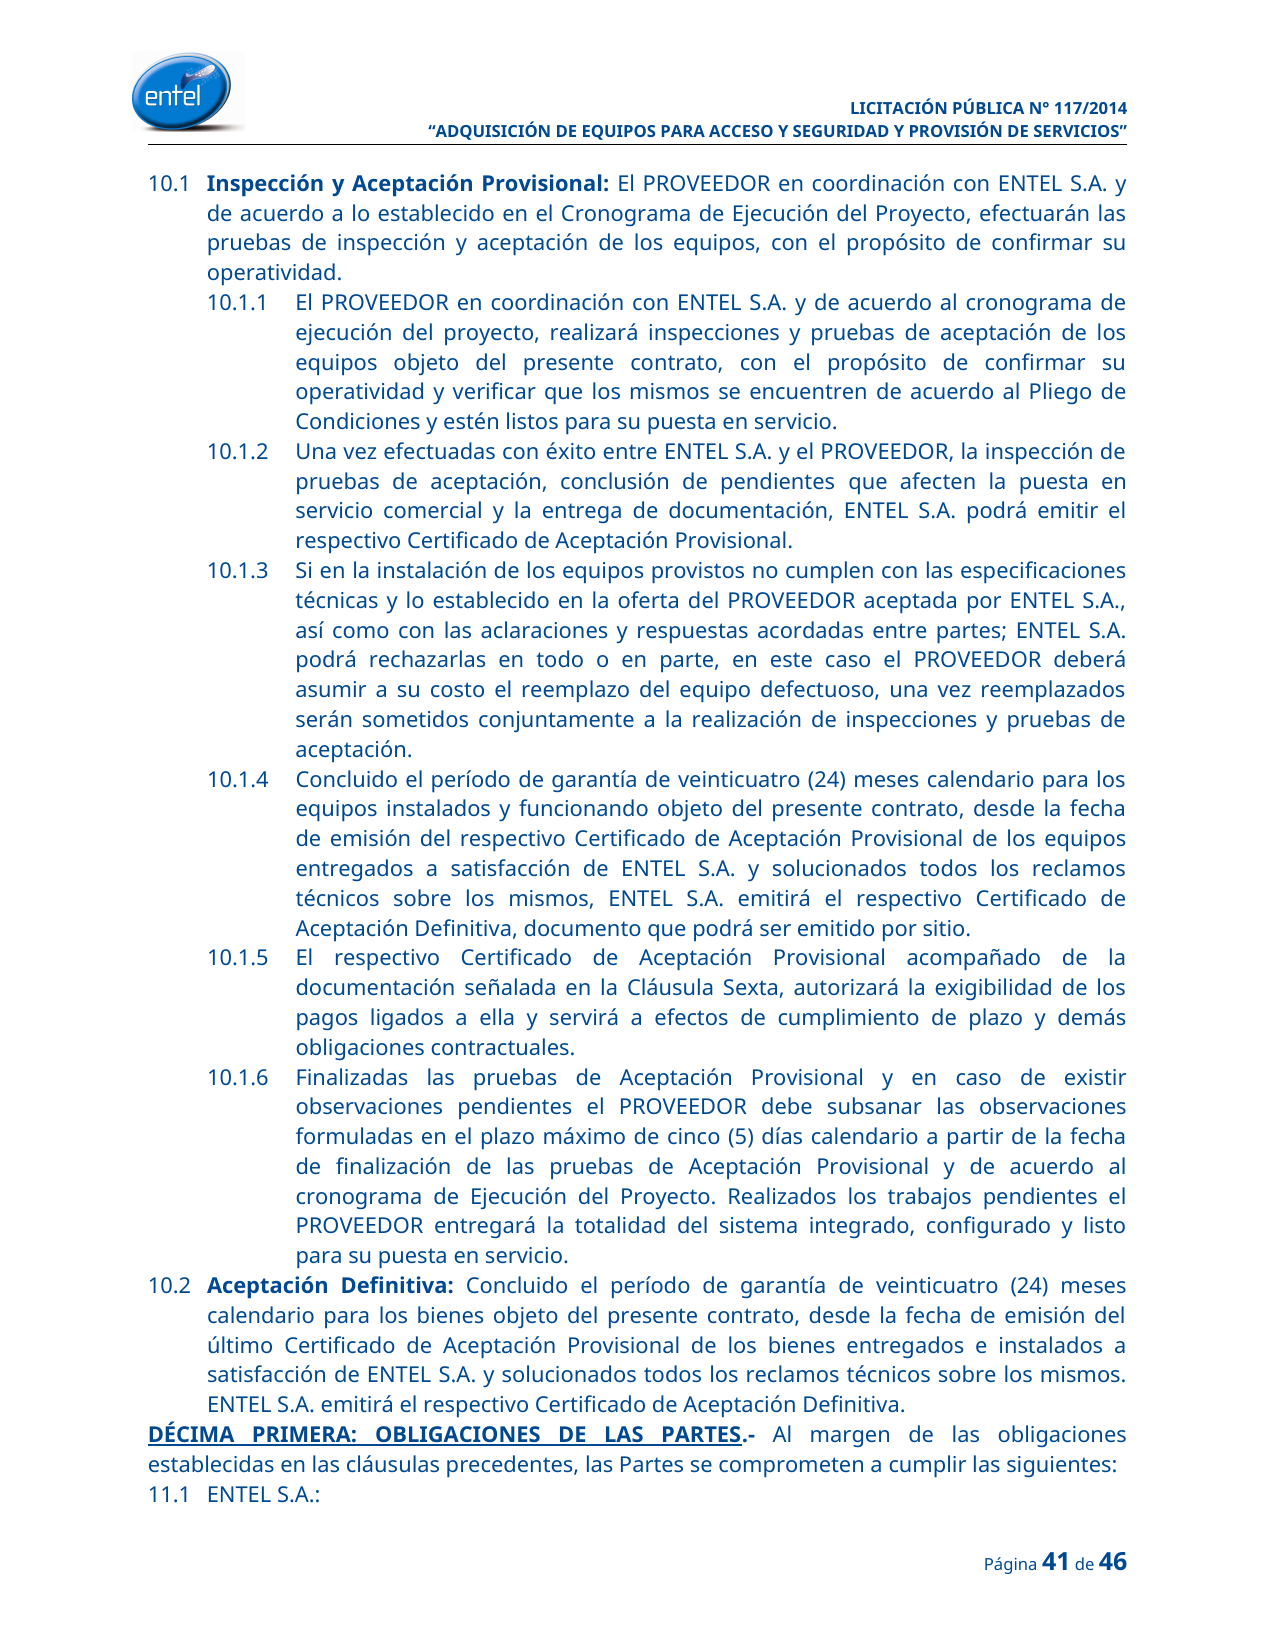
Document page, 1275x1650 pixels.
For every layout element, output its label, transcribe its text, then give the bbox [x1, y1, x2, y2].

text 11.1 ENTEL S.A.: [148, 1479, 1127, 1508]
text 10.1.3 Si en la instalación de los equipos provistos no cumplen con las especificaciones técnicas y lo establecido en la oferta del PROVEEDOR aceptada por ENTEL S.A., así como con las aclaraciones y respuestas acordadas entre partes; ENTEL S.A. podrá rechazarlas en todo o en parte, en este caso el PROVEEDOR deberá asumir a su costo el reemplazo del equipo defectuoso, una vez reemplazados serán sometidos conjuntamente a la realización de inspecciones y pruebas de aceptación. [207, 555, 1127, 764]
text 10.1.1 El PROVEEDOR en coordinación con ENTEL S.A. y de acuerdo al cronograma de ejecución del proyecto, realizará inspecciones y pruebas de aceptación de los equipos objeto del presente contrato, con el propósito de confirmar su operatividad y verificar que los mismos se encuentren de acuerdo al Pliego de Condiciones y estén listos para su puesta en servicio. [207, 287, 1127, 436]
text 10.1.6 Finalizadas las pruebas de Aceptación Provisional y en caso de existir observaciones pendientes el PROVEEDOR debe subsanar las observaciones formuladas en el plazo máximo de cinco (5) días calendario a partir de la fecha de finalización de las pruebas de Aceptación Provisional y de acuerdo al cronograma de Ejecución del Proyecto. Realizados los trabajos pendientes el PROVEEDOR entregará la totalidad del sistema integrado, configurado y listo para su puesta en servicio. [207, 1062, 1127, 1270]
text DÉCIMA PRIMERA: OBLIGACIONES DE LAS PARTES.- Al margen de las obligaciones establecidas en las cláusulas precedentes, las Partes se comprometen a cumplir las siguientes: [148, 1419, 1127, 1479]
text 10.1 Inspección y Aceptación Provisional: El PROVEEDOR en coordinación con ENTEL S.A. y de acuerdo a lo establecido en el Cronograma de Ejecución del Proyecto, efectuarán las pruebas de inspección y aceptación de los equipos, con el propósito de confirmar su operatividad. [148, 168, 1127, 287]
text 10.1.5 El respectivo Certificado de Aceptación Provisional acompañado de la documentación señalada en la Cláusula Sexta, autorizará la exigibilidad de los pagos ligados a ella y servirá a efectos de cumplimiento de plazo y demás obligaciones contractuales. [207, 942, 1127, 1062]
picture [131, 51, 246, 132]
text 10.1.2 Una vez efectuadas con éxito entre ENTEL S.A. y el PROVEEDOR, la inspección de pruebas de aceptación, conclusión de pendientes que afecten la puesta en servicio comercial y la entrega de documentación, ENTEL S.A. podrá emitir el respectivo Certificado de Aceptación Provisional. [207, 436, 1127, 555]
text 10.2 Aceptación Definitiva: Concluido el período de garantía de veinticuatro (24) meses calendario para los bienes objeto del presente contrato, desde la fecha de emisión del último Certificado de Aceptación Provisional de los bienes entregados e instalados a satisfacción de ENTEL S.A. y solucionados todos los reclamos técnicos sobre los mismos. ENTEL S.A. emitirá el respectivo Certificado de Aceptación Definitiva. [148, 1270, 1127, 1419]
text 10.1.4 Concluido el período de garantía de veinticuatro (24) meses calendario para los equipos instalados y funcionando objeto del presente contrato, desde la fecha de emisión del respectivo Certificado de Aceptación Provisional de los equipos entregados a satisfacción de ENTEL S.A. y solucionados todos los reclamos técnicos sobre los mismos, ENTEL S.A. emitirá el respectivo Certificado de Aceptación Definitiva, documento que podrá ser emitido por sitio. [207, 764, 1127, 942]
